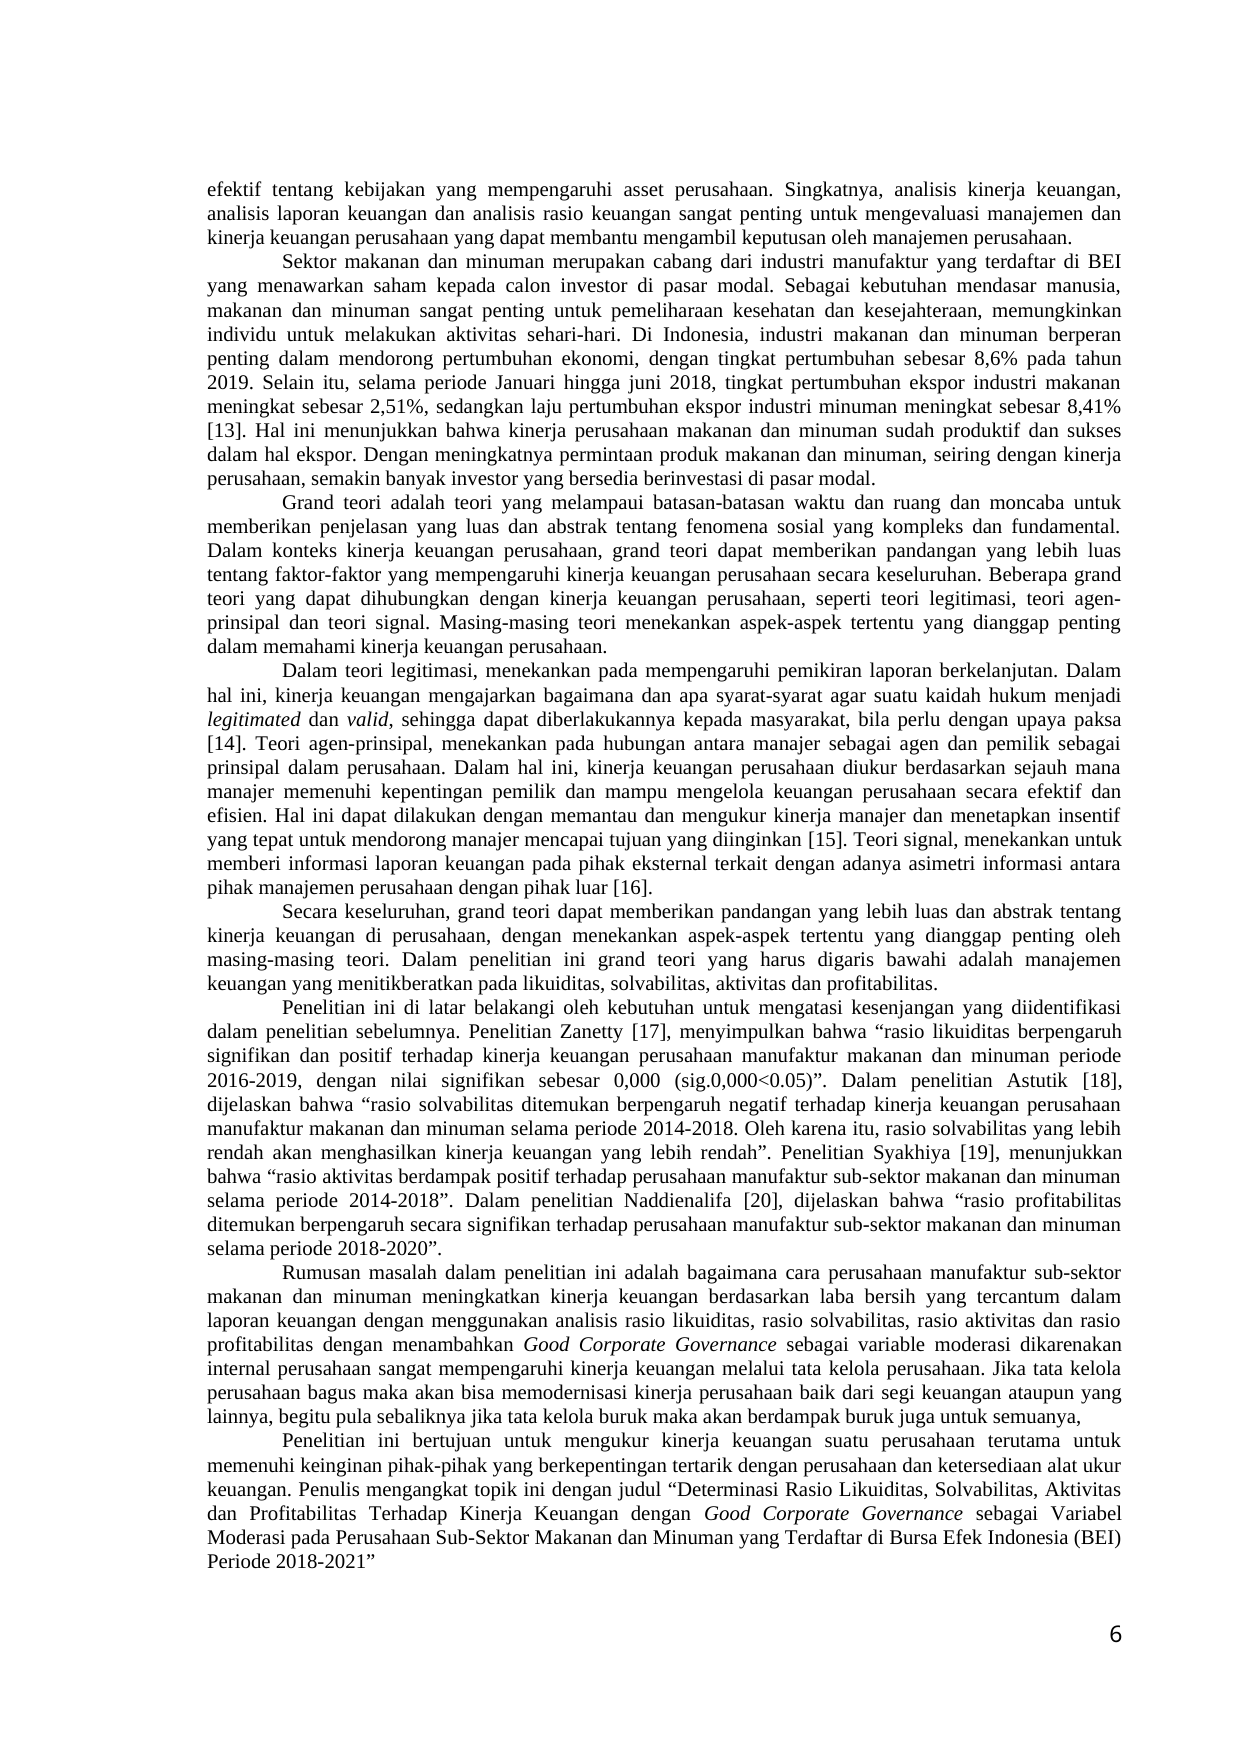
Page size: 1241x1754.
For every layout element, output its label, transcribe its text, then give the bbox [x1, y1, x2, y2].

text Dalam teori legitimasi, menekankan pada mempengaruhi pemikiran laporan berkelanjutan. Dalam hal ini, kinerja keuangan mengajarkan bagaimana dan apa syarat-syarat agar suatu kaidah hukum menjadi legitimated dan valid, sehingga dapat diberlakukannya kepada masyarakat, bila perlu dengan upaya paksa [14]. Teori agen-prinsipal, menekankan pada hubungan antara manajer sebagai agen dan pemilik sebagai prinsipal dalam perusahaan. Dalam hal ini, kinerja keuangan perusahaan diukur berdasarkan sejauh mana manajer memenuhi kepentingan pemilik dan mampu mengelola keuangan perusahaan secara efektif dan efisien. Hal ini dapat dilakukan dengan memantau dan mengukur kinerja manajer dan menetapkan insentif yang tepat untuk mendorong manajer mencapai tujuan yang diinginkan [15]. Teori signal, menekankan untuk memberi informasi laporan keuangan pada pihak eksternal terkait dengan adanya asimetri informasi antara pihak manajemen perusahaan dengan pihak luar [16]. [207, 658, 1122, 899]
text Sektor makanan dan minuman merupakan cabang dari industri manufaktur yang terdaftar di BEI yang menawarkan saham kepada calon investor di pasar modal. Sebagai kebutuhan mendasar manusia, makanan dan minuman sangat penting untuk pemeliharaan kesehatan dan kesejahteraan, memungkinkan individu untuk melakukan aktivitas sehari-hari. Di Indonesia, industri makanan dan minuman berperan penting dalam mendorong pertumbuhan ekonomi, dengan tingkat pertumbuhan sebesar 8,6% pada tahun 2019. Selain itu, selama periode Januari hingga juni 2018, tingkat pertumbuhan ekspor industri makanan meningkat sebesar 2,51%, sedangkan laju pertumbuhan ekspor industri minuman meningkat sebesar 8,41% [13]. Hal ini menunjukkan bahwa kinerja perusahaan makanan dan minuman sudah produktif dan sukses dalam hal ekspor. Dengan meningkatnya permintaan produk makanan dan minuman, seiring dengan kinerja perusahaan, semakin banyak investor yang bersedia berinvestasi di pasar modal. [207, 249, 1122, 490]
text Penelitian ini di latar belakangi oleh kebutuhan untuk mengatasi kesenjangan yang diidentifikasi dalam penelitian sebelumnya. Penelitian Zanetty [17], menyimpulkan bahwa “rasio likuiditas berpengaruh signifikan dan positif terhadap kinerja keuangan perusahaan manufaktur makanan dan minuman periode 2016-2019, dengan nilai signifikan sebesar 0,000 (sig.0,000<0.05)”. Dalam penelitian Astutik [18], dijelaskan bahwa “rasio solvabilitas ditemukan berpengaruh negatif terhadap kinerja keuangan perusahaan manufaktur makanan dan minuman selama periode 2014-2018. Oleh karena itu, rasio solvabilitas yang lebih rendah akan menghasilkan kinerja keuangan yang lebih rendah”. Penelitian Syakhiya [19], menunjukkan bahwa “rasio aktivitas berdampak positif terhadap perusahaan manufaktur sub-sektor makanan dan minuman selama periode 2014-2018”. Dalam penelitian Naddienalifa [20], dijelaskan bahwa “rasio profitabilitas ditemukan berpengaruh secara signifikan terhadap perusahaan manufaktur sub-sektor makanan dan minuman selama periode 2018-2020”. [207, 995, 1122, 1260]
text Secara keseluruhan, grand teori dapat memberikan pandangan yang lebih luas dan abstrak tentang kinerja keuangan di perusahaan, dengan menekankan aspek-aspek tertentu yang dianggap penting oleh masing-masing teori. Dalam penelitian ini grand teori yang harus digaris bawahi adalah manajemen keuangan yang menitikberatkan pada likuiditas, solvabilitas, aktivitas dan profitabilitas. [207, 899, 1122, 995]
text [207, 177, 1122, 249]
text Penelitian ini bertujuan untuk mengukur kinerja keuangan suatu perusahaan terutama untuk memenuhi keinginan pihak-pihak yang berkepentingan tertarik dengan perusahaan dan ketersediaan alat ukur keuangan. Penulis mengangkat topik ini dengan judul “Determinasi Rasio Likuiditas, Solvabilitas, Aktivitas dan Profitabilitas Terhadap Kinerja Keuangan dengan Good Corporate Governance sebagai Variabel Moderasi pada Perusahaan Sub-Sektor Makanan dan Minuman yang Terdaftar di Bursa Efek Indonesia (BEI) Periode 2018-2021” [207, 1428, 1122, 1573]
text Grand teori adalah teori yang melampaui batasan-batasan waktu dan ruang dan moncaba untuk memberikan penjelasan yang luas dan abstrak tentang fenomena sosial yang kompleks dan fundamental. Dalam konteks kinerja keuangan perusahaan, grand teori dapat memberikan pandangan yang lebih luas tentang faktor-faktor yang mempengaruhi kinerja keuangan perusahaan secara keseluruhan. Beberapa grand teori yang dapat dihubungkan dengan kinerja keuangan perusahaan, seperti teori legitimasi, teori agen-prinsipal dan teori signal. Masing-masing teori menekankan aspek-aspek tertentu yang dianggap penting dalam memahami kinerja keuangan perusahaan. [207, 490, 1122, 658]
text Rumusan masalah dalam penelitian ini adalah bagaimana cara perusahaan manufaktur sub-sektor makanan dan minuman meningkatkan kinerja keuangan berdasarkan laba bersih yang tercantum dalam laporan keuangan dengan menggunakan analisis rasio likuiditas, rasio solvabilitas, rasio aktivitas dan rasio profitabilitas dengan menambahkan Good Corporate Governance sebagai variable moderasi dikarenakan internal perusahaan sangat mempengaruhi kinerja keuangan melalui tata kelola perusahaan. Jika tata kelola perusahaan bagus maka akan bisa memodernisasi kinerja perusahaan baik dari segi keuangan ataupun yang lainnya, begitu pula sebaliknya jika tata kelola buruk maka akan berdampak buruk juga untuk semuanya, [207, 1260, 1122, 1428]
